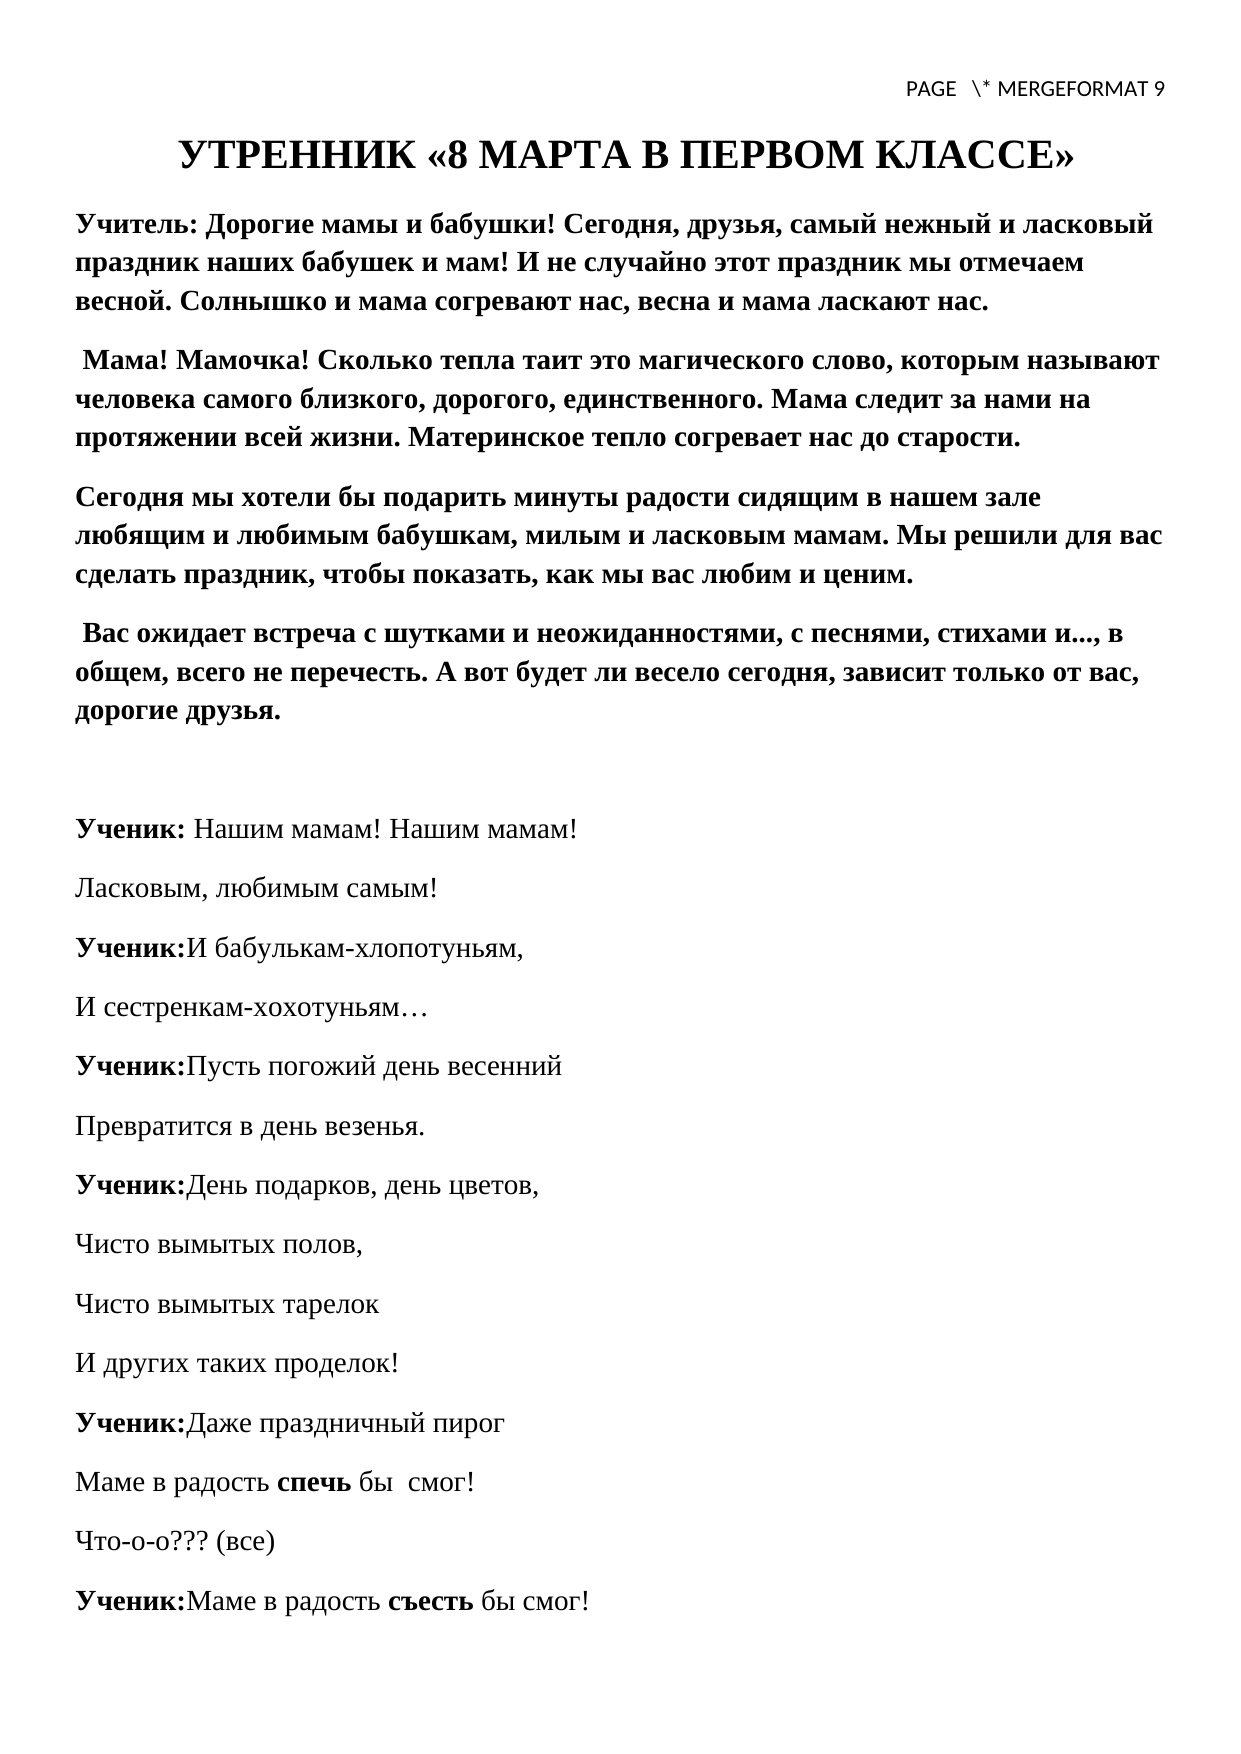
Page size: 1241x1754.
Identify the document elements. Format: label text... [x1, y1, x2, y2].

text Что-о-о??? (все) [75, 1523, 1165, 1557]
text И других таких проделок! [75, 1345, 1165, 1379]
text Учитель: Дорогие мамы и бабушки! Сегодня, друзья, самый нежный и ласковый праздник наших бабушек и мам! И не случайно этот праздник мы отмечаем весной. Солнышко и мама согревают нас, весна и мама ласкают нас. [75, 206, 1165, 316]
text Сегодня мы хотели бы подарить минуты радости сидящим в нашем зале любящим и любимым бабушкам, милым и ласковым мамам. Мы решили для вас сделать праздник, чтобы показать, как мы вас любим и ценим. [75, 479, 1165, 589]
text Ученик:Маме в радость съесть бы смог! [75, 1583, 1165, 1616]
text Ученик:И бабулькам-хлопотуньям, [75, 930, 1165, 963]
text И сестренкам-хохотуньям… [75, 989, 1165, 1023]
text Мама! Мамочка! Сколько тепла таит это магического слово, которым называют человека самого близкого, дорогого, единственного. Мама следит за нами на протяжении всей жизни. Материнское тепло согревает нас до старости. [75, 342, 1165, 453]
text Вас ожидает встреча с шутками и неожиданностями, с песнями, стихами и..., в общем, всего не перечесть. А вот будет ли весело сегодня, зависит только от вас, дорогие друзья. [75, 615, 1165, 726]
text Чисто вымытых полов, [75, 1227, 1165, 1260]
text Ученик:Пусть погожий день весенний [75, 1048, 1165, 1082]
text Превратится в день везенья. [75, 1108, 1165, 1141]
text УТРЕННИК «8 МАРТА В ПЕРВОМ КЛАССЕ» [75, 130, 1165, 178]
text Ласковым, любимым самым! [75, 870, 1165, 904]
text Маме в радость спечь бы смог! [75, 1464, 1165, 1498]
text Ученик:Даже праздничный пирог [75, 1405, 1165, 1438]
text Ученик:День подарков, день цветов, [75, 1167, 1165, 1201]
text Чисто вымытых тарелок [75, 1286, 1165, 1319]
text Ученик: Нашим мамам! Нашим мамам! [75, 811, 1165, 844]
